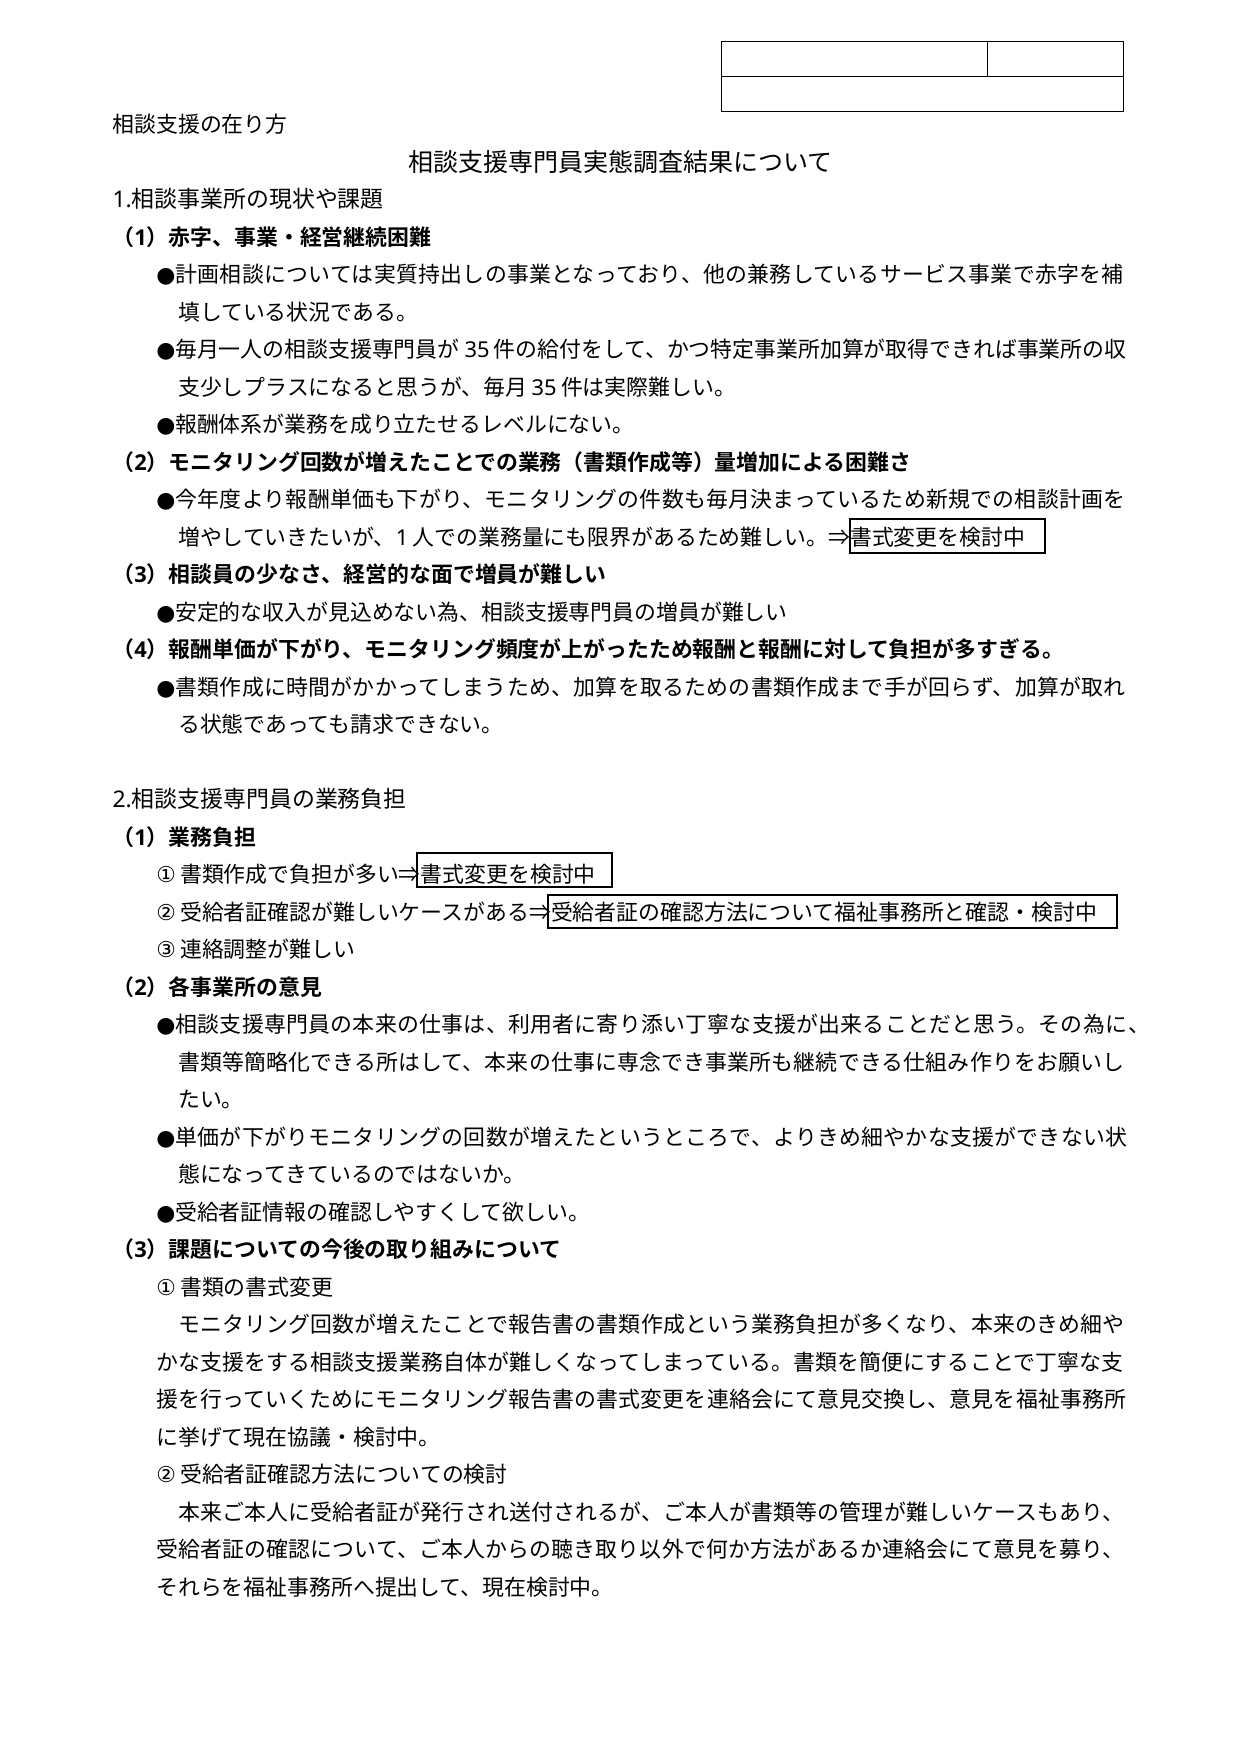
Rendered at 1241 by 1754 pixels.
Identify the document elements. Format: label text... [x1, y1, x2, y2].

text ●受給者証情報の確認しやすくして欲しい。 [112, 1192, 1128, 1229]
text （1）業務負担 [112, 817, 1128, 854]
text （2）モニタリング回数が増えたことでの業務（書類作成等）量増加による困難さ [112, 442, 1128, 479]
text （2）各事業所の意見 [112, 967, 1128, 1004]
text （4）報酬単価が下がり、モニタリング頻度が上がったため報酬と報酬に対して負担が多すぎる。 [112, 629, 1128, 667]
text ●毎月一人の相談支援専門員が35件の給付をして、かつ特定事業所加算が取得できれば事業所の収支少しプラスになると思うが、毎月35件は実際難しい。 [156, 329, 1128, 404]
text ②受給者証確認方法についての検討 [112, 1454, 1128, 1492]
text （3）相談員の少なさ、経営的な面で増員が難しい [112, 554, 1128, 592]
text ●報酬体系が業務を成り立たせるレベルにない。 [134, 404, 1128, 442]
text ①書類の書式変更 [134, 1267, 1128, 1304]
text （3）課題についての今後の取り組みについて [112, 1229, 1128, 1267]
text モニタリング回数が増えたことで報告書の書類作成という業務負担が多くなり、本来のきめ細やかな支援をする相談支援業務自体が難しくなってしまっている。書類を簡便にすることで丁寧な支援を行っていくためにモニタリング報告書の書式変更を連絡会にて意見交換し、意見を福祉事務所に挙げて現在協議・検討中。 [156, 1304, 1128, 1454]
text 相談支援専門員実態調査結果について [112, 142, 1128, 179]
text ●書類作成に時間がかかってしまうため、加算を取るための書類作成まで手が回らず、加算が取れる状態であっても請求できない。 [156, 667, 1128, 742]
text ①書類作成で負担が多い⇒書式変更を検討中 [134, 854, 1128, 892]
text ②受給者証確認が難しいケースがある⇒受給者証の確認方法について福祉事務所と確認・検討中 [134, 892, 1128, 929]
text ●安定的な収入が見込めない為、相談支援専門員の増員が難しい [112, 592, 1128, 629]
text ●計画相談については実質持出しの事業となっており、他の兼務しているサービス事業で赤字を補填している状況である。 [156, 254, 1128, 329]
text （1）赤字、事業・経営継続困難 [112, 217, 1128, 254]
text 2.相談支援専門員の業務負担 [112, 779, 1128, 817]
text 相談支援の在り方 [112, 104, 1128, 142]
text ●単価が下がりモニタリングの回数が増えたというところで、よりきめ細やかな支援ができない状態になってきているのではないか。 [156, 1117, 1128, 1192]
text 本来ご本人に受給者証が発行され送付されるが、ご本人が書類等の管理が難しいケースもあり、受給者証の確認について、ご本人からの聴き取り以外で何か方法があるか連絡会にて意見を募り、それらを福祉事務所へ提出して、現在検討中。 [156, 1492, 1128, 1604]
text 1.相談事業所の現状や課題 [112, 179, 1128, 217]
text ●相談支援専門員の本来の仕事は、利用者に寄り添い丁寧な支援が出来ることだと思う。その為に、書類等簡略化できる所はして、本来の仕事に専念でき事業所も継続できる仕組み作りをお願いしたい。 [156, 1004, 1128, 1117]
text ③連絡調整が難しい [134, 929, 1128, 967]
text ●今年度より報酬単価も下がり、モニタリングの件数も毎月決まっているため新規での相談計画を増やしていきたいが、1人での業務量にも限界があるため難しい。⇒書式変更を検討中 [156, 479, 1128, 554]
